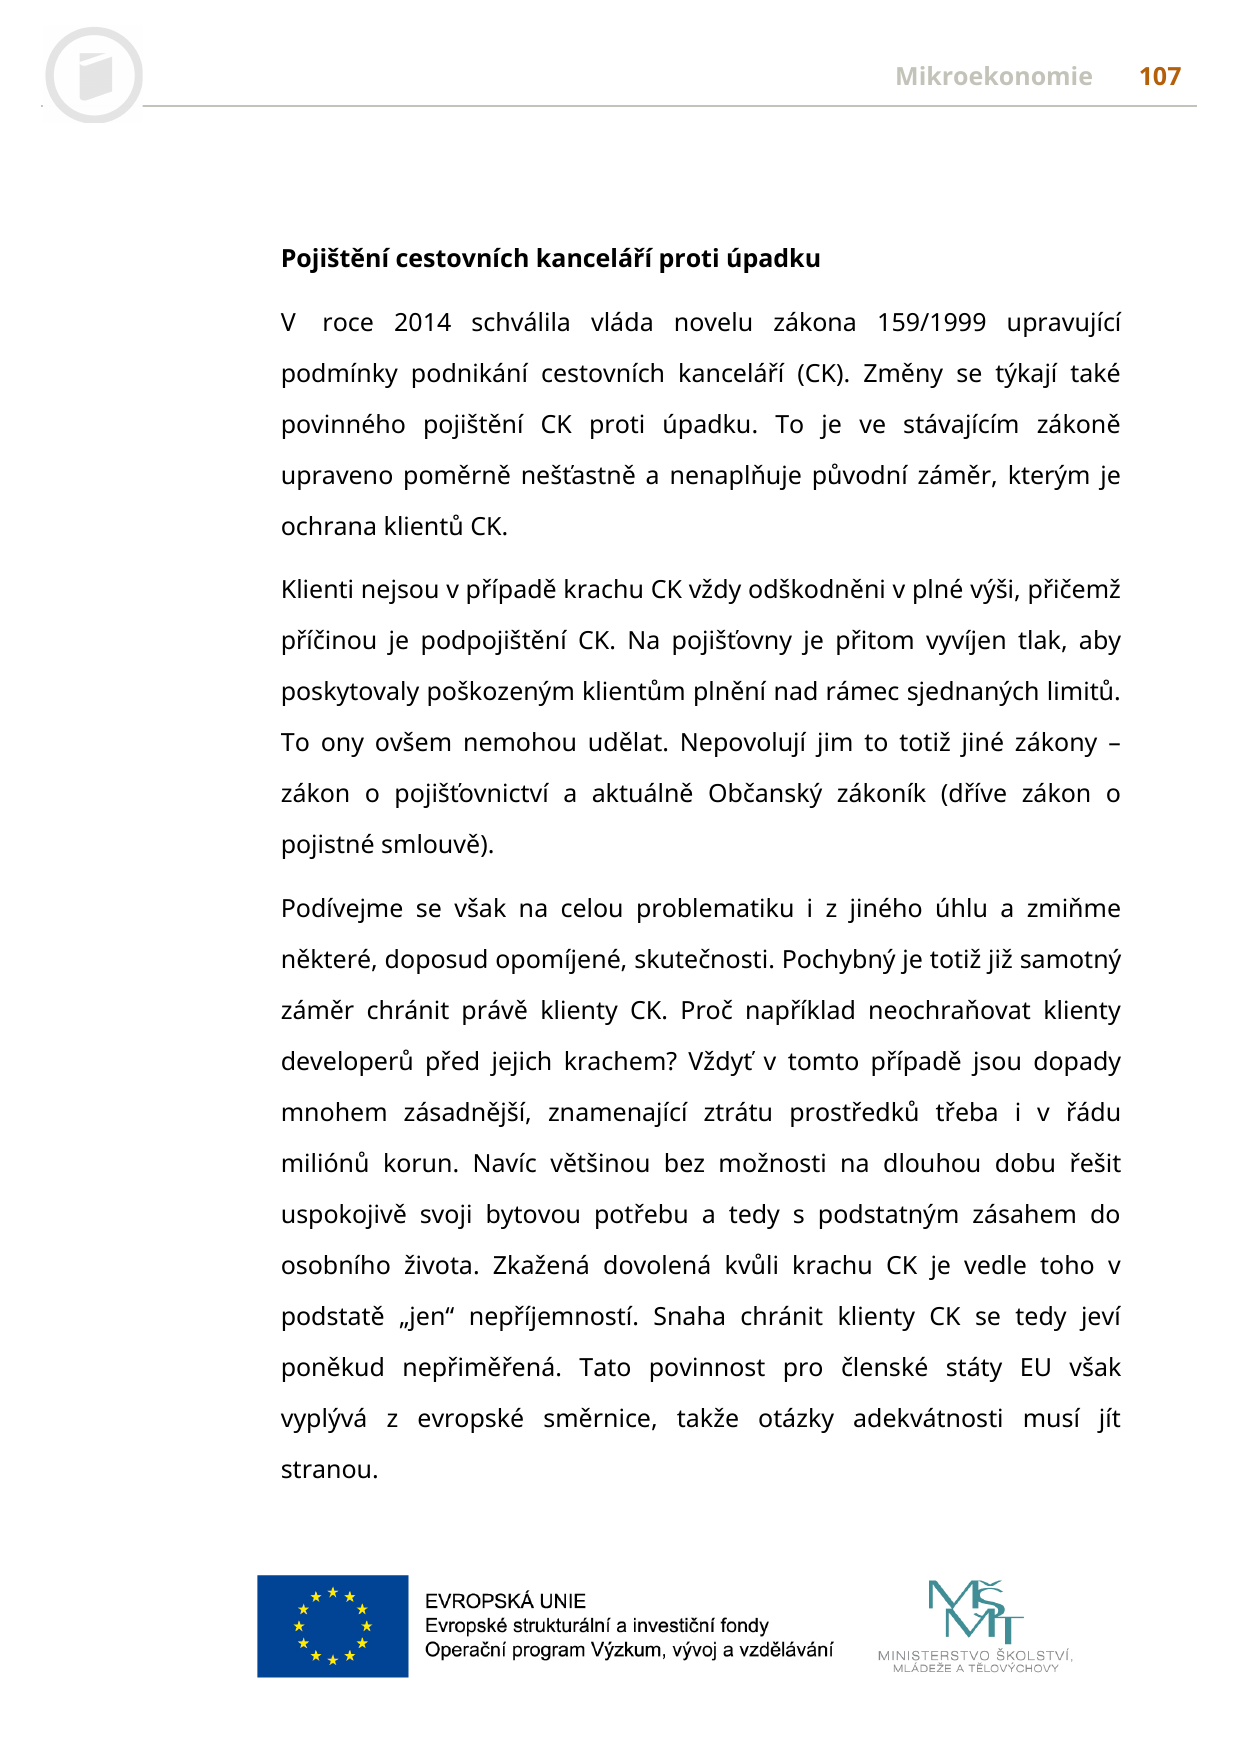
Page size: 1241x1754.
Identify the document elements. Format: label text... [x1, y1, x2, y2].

text Klienti nejsou v případě krachu CK vždy odškodněni v plné výši, přičemž příčinou je podpojištění CK. Na pojišťovny je přitom vyvíjen tlak, aby poskytovaly poškozeným klientům plnění nad rámec sjednaných limitů. To ony ovšem nemohou udělat. Nepovolují jim to totiž jiné zákony – zákon o pojišťovnictví a aktuálně Občanský zákoník (dříve zákon o pojistné smlouvě). [281, 572, 1122, 861]
text Pojištění cestovních kanceláří proti úpadku [281, 241, 1122, 275]
picture [206, 1524, 1123, 1728]
text V roce 2014 schválila vláda novelu zákona 159/1999 upravující podmínky podnikání cestovních kanceláří (CK). Změny se týkají také povinného pojištění CK proti úpadku. To je ve stávajícím zákoně upraveno poměrně nešťastně a nenaplňuje původní záměr, kterým je ochrana klientů CK. [281, 304, 1122, 542]
text Podívejme se však na celou problematiku i z jiného úhlu a zmiňme některé, doposud opomíjené, skutečnosti. Pochybný je totiž již samotný záměr chránit právě klienty CK. Proč například neochraňovat klienty developerů před jejich krachem? Vždyť v tomto případě jsou dopady mnohem zásadnější, znamenající ztrátu prostředků třeba i v řádu miliónů korun. Navíc většinou bez možnosti na dlouhou dobu řešit uspokojivě svoji bytovou potřebu a tedy s podstatným zásahem do osobního života. Zkažená dovolená kvůli krachu CK je vedle toho v podstatě „jen“ nepříjemností. Snaha chránit klienty CK se tedy jeví poněkud nepřiměřená. Tato povinnost pro členské státy EU však vyplývá z evropské směrnice, takže otázky adekvátnosti musí jít stranou. [281, 891, 1122, 1486]
